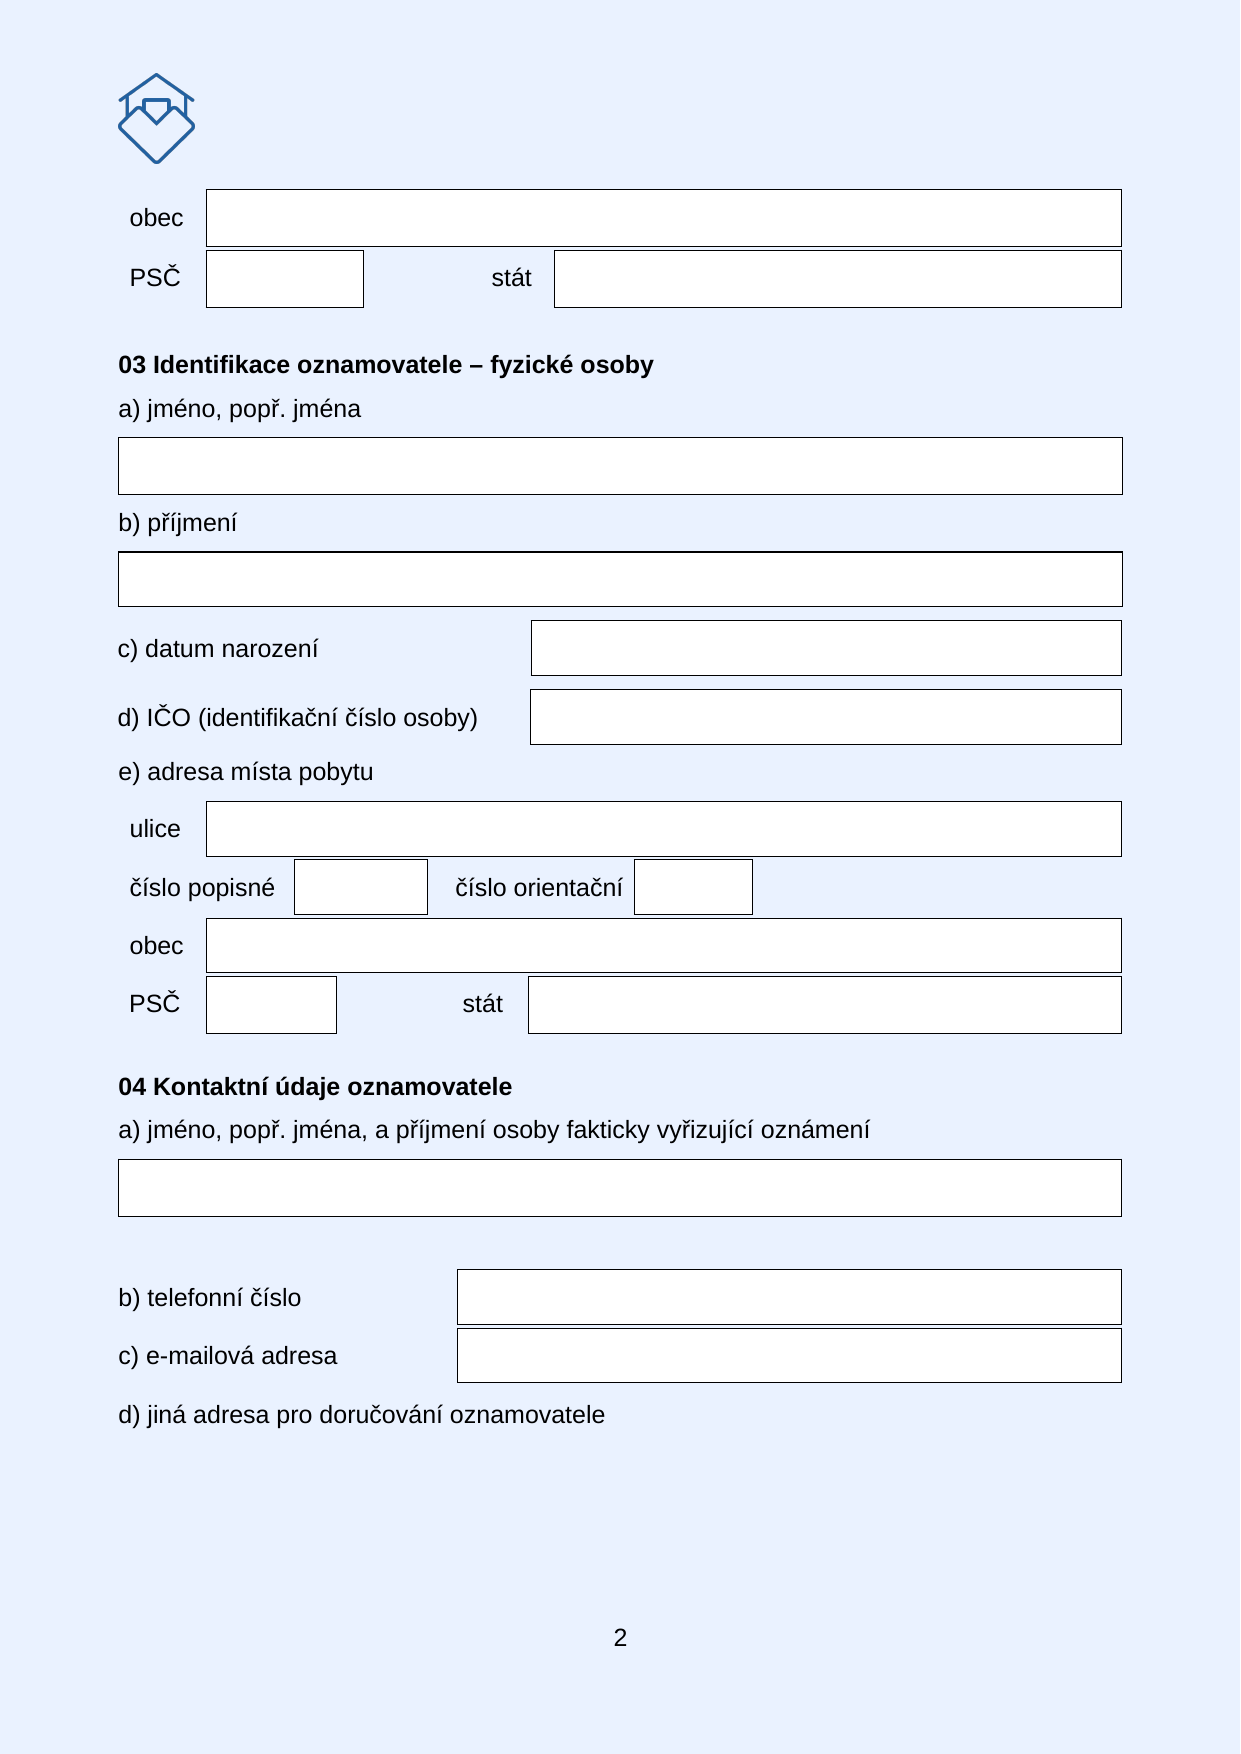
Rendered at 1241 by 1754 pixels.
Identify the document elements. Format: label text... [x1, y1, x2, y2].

table_header [207, 190, 1121, 246]
table_header číslo orientační [428, 859, 634, 914]
table_header b) telefonní číslo [103, 1269, 457, 1324]
table_header číslo popisné [118, 859, 294, 914]
table_header [207, 802, 1121, 856]
table_header [458, 1329, 1121, 1382]
table_header c) datum narození [106, 620, 531, 675]
table_header [207, 251, 363, 307]
table_header ulice [118, 801, 206, 856]
table_header [119, 1160, 1121, 1216]
text a) jméno, popř. jména [118, 394, 1122, 422]
table_header [635, 860, 752, 914]
table_header stát [364, 250, 554, 307]
table_header c) e-mailová adresa [103, 1328, 457, 1382]
table_header [458, 1270, 1121, 1324]
table_header [207, 977, 336, 1033]
text 04 Kontaktní údaje oznamovatele [118, 1071, 1122, 1100]
table_header PSČ [118, 250, 206, 307]
text d) jiná adresa pro doručování oznamovatele [118, 1400, 1122, 1429]
table_header d) IČO (identifikační číslo osoby) [106, 689, 530, 744]
table_header [119, 553, 1122, 606]
table_header [531, 690, 1121, 744]
table_header [119, 438, 1122, 494]
table_header PSČ [118, 976, 206, 1033]
picture [118, 73, 195, 164]
text 03 Identifikace oznamovatele – fyzické osoby [118, 350, 1122, 379]
table_header [555, 251, 1121, 307]
text e) adresa místa pobytu [118, 757, 1122, 786]
table_header obec [118, 189, 206, 246]
table_header stát [337, 976, 528, 1033]
table_header [207, 919, 1121, 972]
table_header [295, 860, 427, 914]
table_header [532, 621, 1121, 675]
text b) příjmení [118, 508, 1122, 537]
table_header [529, 977, 1121, 1033]
text a) jméno, popř. jména, a příjmení osoby fakticky vyřizující oznámení [118, 1115, 1122, 1144]
table_header obec [118, 918, 206, 972]
